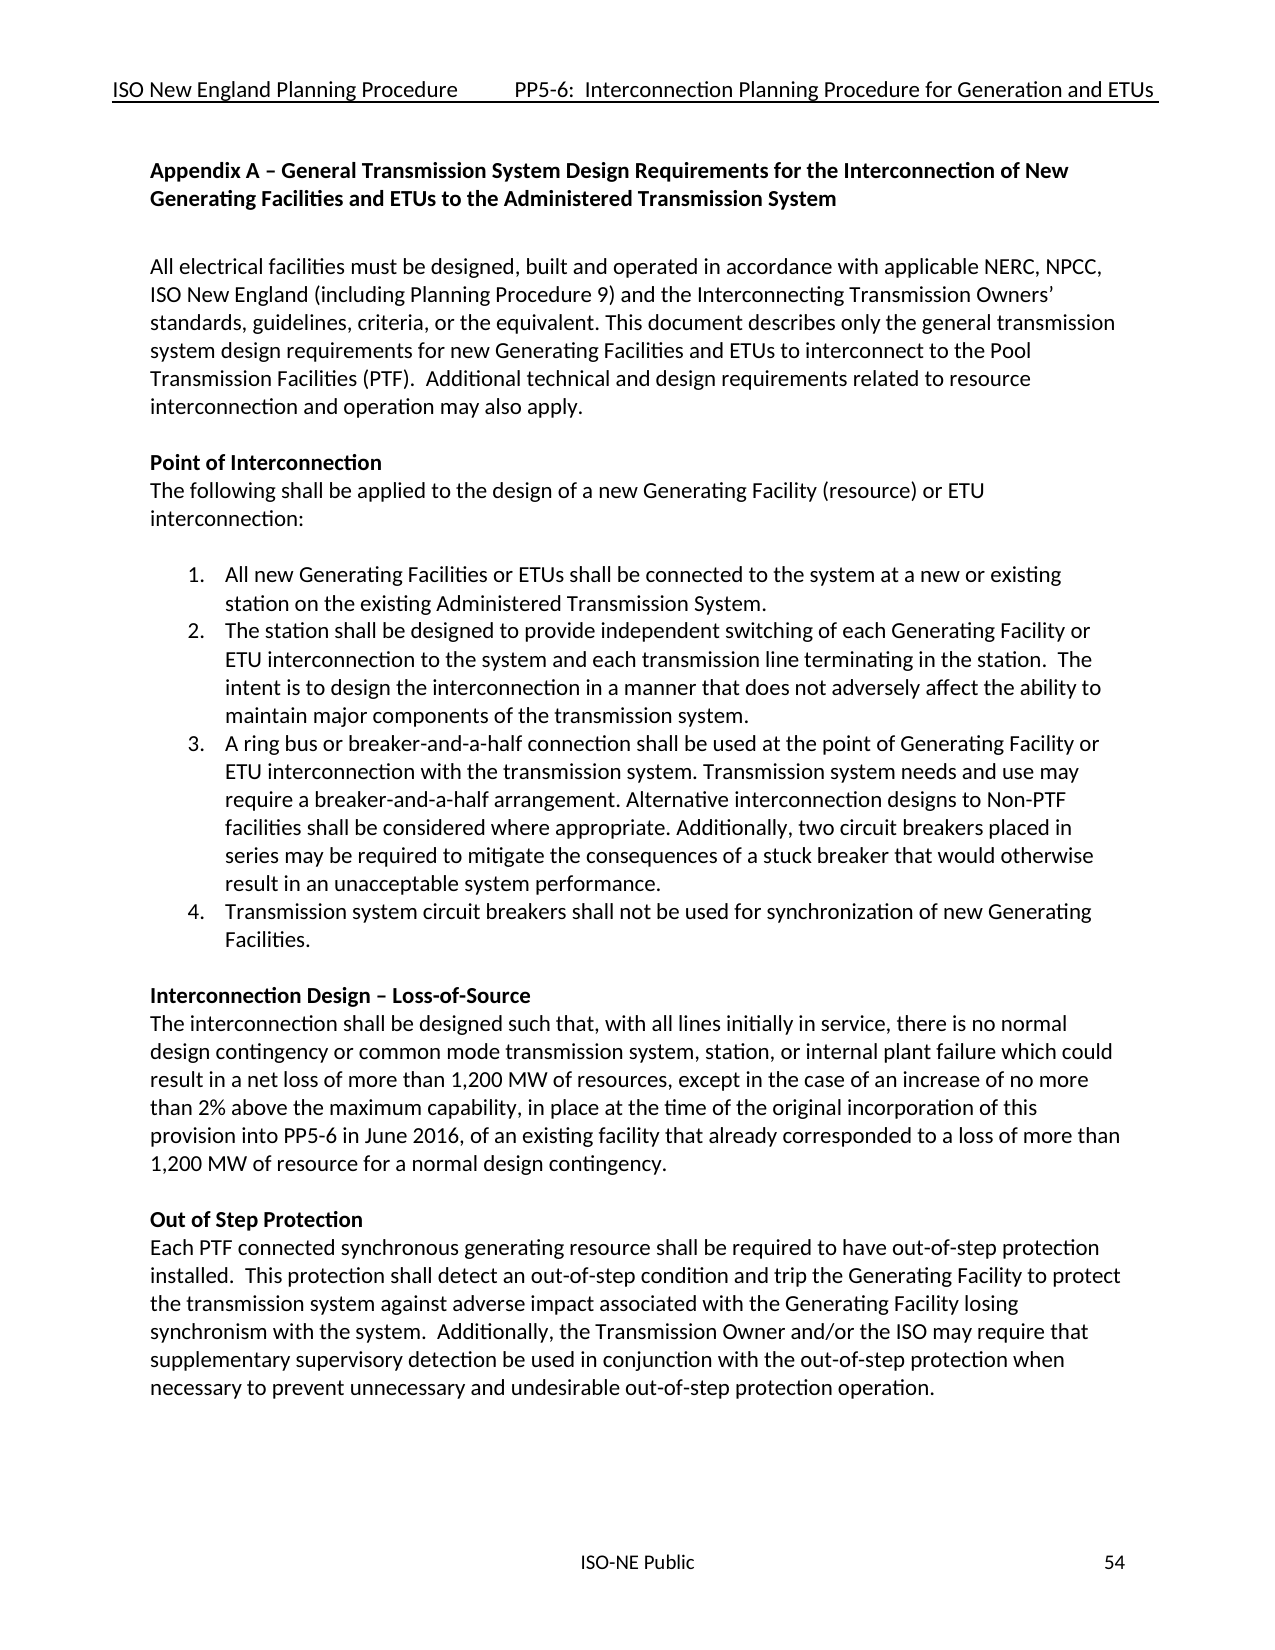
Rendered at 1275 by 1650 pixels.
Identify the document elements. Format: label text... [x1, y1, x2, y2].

text 3. A ring bus or breaker-and-a-half connection shall be used at the point of Generating Facility or ETU interconnection with the transmission system. Transmission system needs and use may require a breaker-and-a-half arrangement. Alternative interconnection designs to Non-PTF facilities shall be considered where appropriate. Additionally, two circuit breakers placed in series may be required to mitigate the consequences of a stuck breaker that would otherwise result in an unacceptable system performance. [187, 729, 1125, 897]
text Out of Step Protection [150, 1205, 1125, 1233]
text The interconnection shall be designed such that, with all lines initially in service, there is no normal design contingency or common mode transmission system, station, or internal plant failure which could result in a net loss of more than 1,200 MW of resources, except in the case of an increase of no more than 2% above the maximum capability, in place at the time of the original incorporation of this provision into PP5-6 in June 2016, of an existing facility that already corresponded to a loss of more than 1,200 MW of resource for a normal design contingency. [150, 1009, 1125, 1177]
text The following shall be applied to the design of a new Generating Facility (resource) or ETU interconnection: [150, 477, 1125, 533]
text All electrical facilities must be designed, built and operated in accordance with applicable NERC, NPCC, ISO New England (including Planning Procedure 9) and the Interconnecting Transmission Owners’ standards, guidelines, criteria, or the equivalent. This document describes only the general transmission system design requirements for new Generating Facilities and ETUs to interconnect to the Pool Transmission Facilities (PTF). Additional technical and design requirements related to resource interconnection and operation may also apply. [150, 252, 1125, 421]
text Point of Interconnection [150, 448, 1125, 477]
text 1. All new Generating Facilities or ETUs shall be connected to the system at a new or existing station on the existing Administered Transmission System. [187, 561, 1125, 617]
text Interconnection Design – Loss-of-Source [150, 981, 1125, 1009]
text 4. Transmission system circuit breakers shall not be used for synchronization of new Generating Facilities. [187, 897, 1125, 953]
subtitle Appendix A – General Transmission System Design Requirements for the Interconnection of New Generating Facilities and ETUs to the Administered Transmission System [150, 156, 1125, 212]
text Each PTF connected synchronous generating resource shall be required to have out-of-step protection installed. This protection shall detect an out-of-step condition and trip the Generating Facility to protect the transmission system against adverse impact associated with the Generating Facility losing synchronism with the system. Additionally, the Transmission Owner and/or the ISO may require that supplementary supervisory detection be used in conjunction with the out-of-step protection when necessary to prevent unnecessary and undesirable out-of-step protection operation. [150, 1233, 1125, 1401]
text 2. The station shall be designed to provide independent switching of each Generating Facility or ETU interconnection to the system and each transmission line terminating in the station. The intent is to design the interconnection in a manner that does not adversely affect the ability to maintain major components of the transmission system. [187, 617, 1125, 729]
